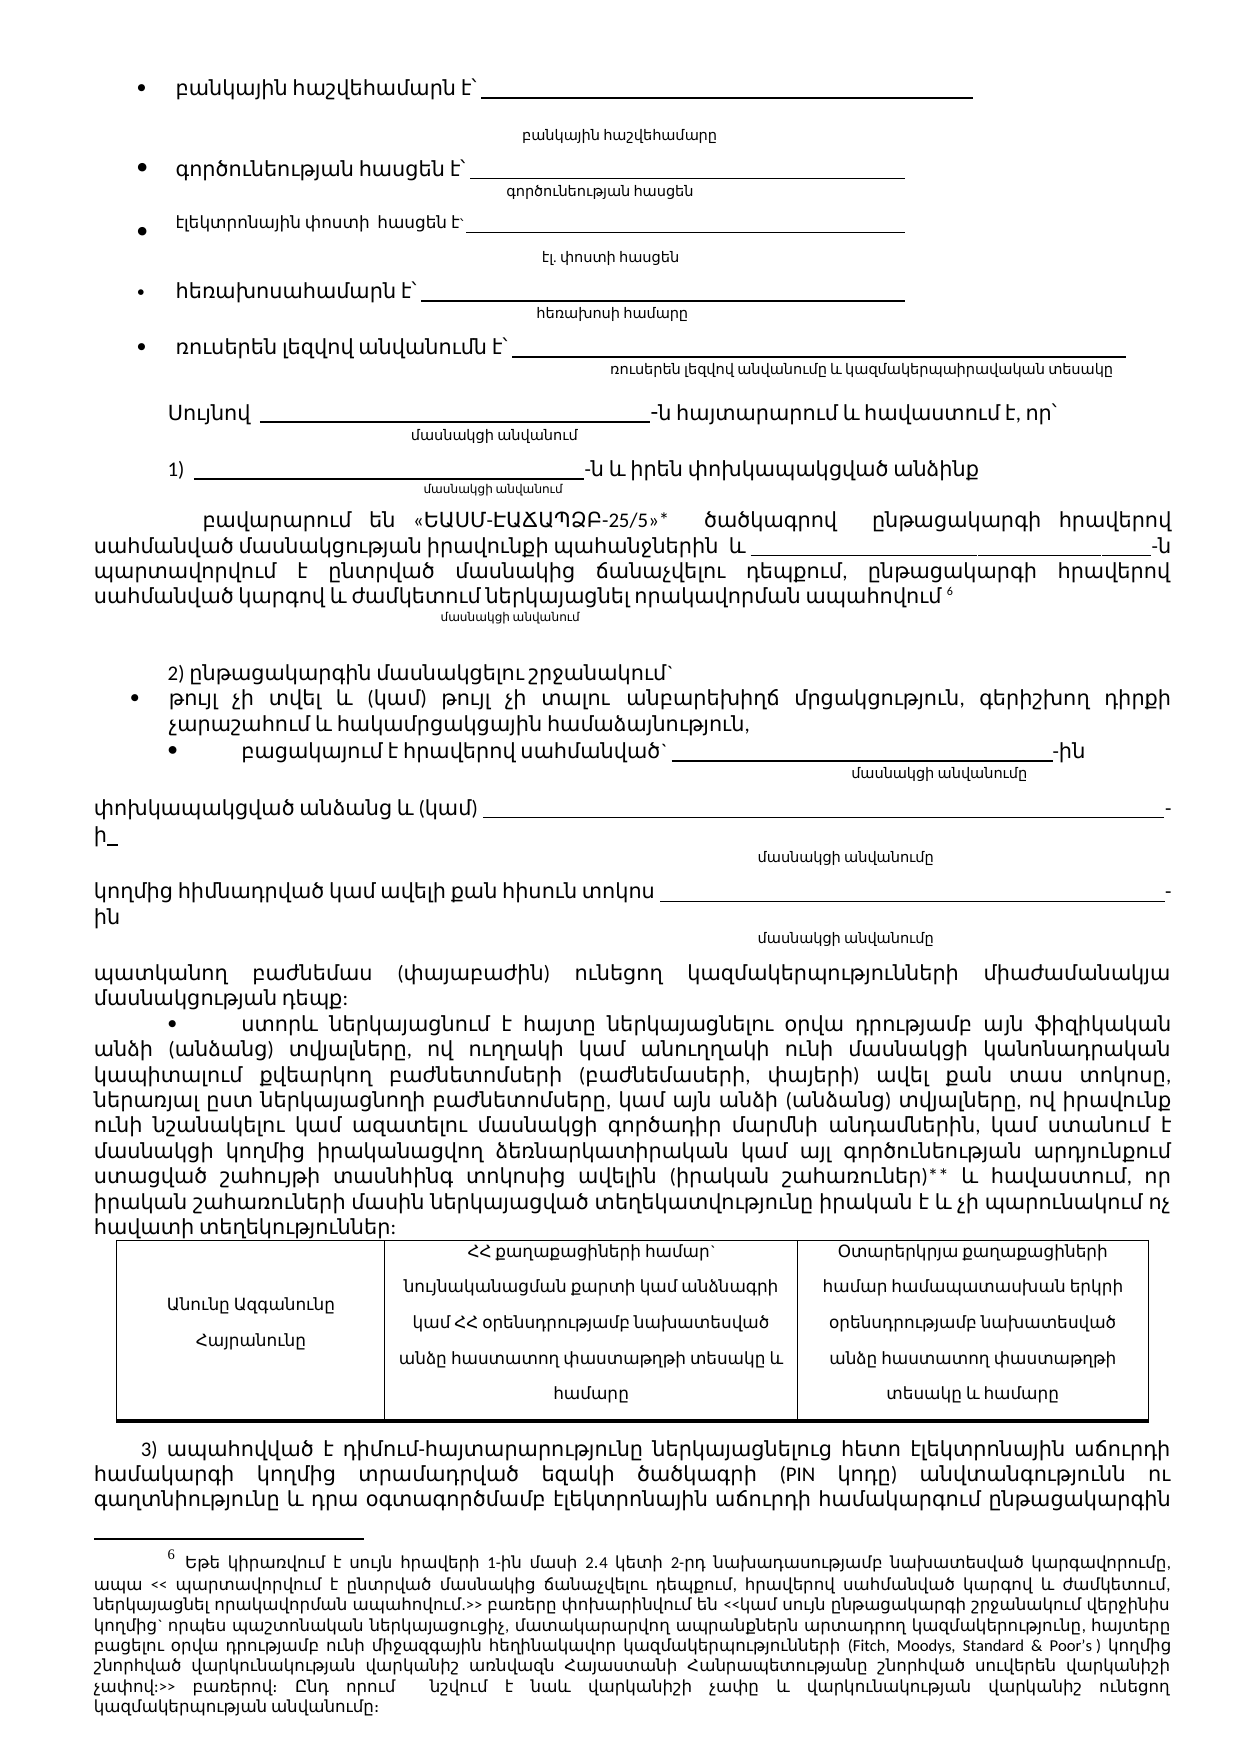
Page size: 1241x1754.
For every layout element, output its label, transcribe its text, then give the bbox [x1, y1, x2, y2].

table_header Անունը Ազգանունը Հայրանունը [117, 1241, 384, 1419]
text բավարարում են «ԵԱՍՄ-ԷԱՃԱՊՁԲ-25/5»* ծածկագրով ընթացակարգի հրավերով սահմանված մասնակցության իրավունքի պահանջներին և -ն պարտավորվում է ընտրված մասնակից ճանաչվելու դեպքում, ընթացակարգի հրավերով սահմանված կարգով և ժամկետում ներկայացնել որակավորման ապահովում [94, 507, 1171, 609]
text հեռախոսի համարը [462, 304, 1171, 334]
list բանկային հաշվեհամարն է՝ [138, 75, 1171, 126]
text մասնակցի անվանում [94, 426, 1171, 457]
text 2) ընթացակարգին մասնակցելու շրջանակում` [94, 660, 1171, 685]
list գործունեության հասցեն է՝ [138, 156, 1171, 182]
text մասնակցի անվանում [94, 609, 1171, 634]
list էլեկտրոնային փոստի հասցեն է՝ [138, 212, 1171, 248]
text պատկանող բաժնեմաս (փայաբաժին) ունեցող կազմակերպությունների միաժամանակյա մասնակցության դեպք: [94, 960, 1171, 1011]
text մասնակցի անվանում [94, 482, 1171, 507]
list թույլ չի տվել և (կամ) թույլ չի տալու անբարեխիղճ մրցակցություն, գերիշխող դիրքի չարաշահում և հակամրցակցային համաձայնություն, [131, 685, 1171, 736]
text ռուսերեն լեզվով անվանումը և կազմակերպաիրավական տեսակը [536, 360, 1171, 391]
list բացակայում է հրավերով սահմանված` -ին [94, 736, 1171, 764]
text կողմից հիմնադրված կամ ավելի քան հիսուն տոկոս -ին [94, 879, 1171, 929]
list ստորև ներկայացնում է հայտը ներկայացնելու օրվա դրությամբ այն ֆիզիկական անձի (անձանց) տվյալները, ով ուղղակի կամ անուղղակի ունի մասնակցի կանոնադրական կապիտալում քվեարկող բաժնետոմսերի (բաժնեմասերի, փայերի) ավել քան տաս տոկոսը, ներառյալ ըստ ներկայացնողի բաժնետոմսերը, կամ այն անձի (անձանց) տվյալները, ով իրավունք ունի նշանակելու կամ ազատելու մասնակցի գործադիր մարմնի անդամներին, կամ ստանում է մասնակցի կողմից իրականացվող ձեռնարկատիրական կամ այլ գործունեության արդյունքում ստացված շահույթի տասնհինգ տոկոսից ավելին (իրական շահառուներ)** և հավաստում, որ իրական շահառուների մասին ներկայացված տեղեկատվությունը իրական է և չի պարունակում ոչ հավատի տեղեկություններ: [94, 1011, 1171, 1240]
text Սույնով -ն հայտարարում և հավաստում է, որ՝ [94, 396, 1171, 426]
text մասնակցի անվանումը [94, 848, 1171, 879]
text 1) -ն և իրեն փոխկապակցված անձինք [94, 457, 1171, 482]
text մասնակցի անվանումը [94, 764, 1171, 795]
list ռուսերեն լեզվով անվանումն է՝ [138, 334, 1171, 360]
text մասնակցի անվանումը [94, 929, 1171, 960]
text փոխկապակցված անձանց և (կամ) -ի [94, 795, 1171, 848]
list հեռախոսահամարն է՝ [138, 279, 1171, 304]
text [94, 1436, 1171, 1512]
text էլ. փոստի հասցեն [94, 248, 1171, 279]
table_header Օտարերկրյա քաղաքացիների համար համապատասխան երկրի օրենսդրությամբ նախատեսված անձը հաստատող փաստաթղթի տեսակը և համարը [798, 1241, 1148, 1419]
text բանկային հաշվեհամարը [94, 126, 1171, 156]
table_header ՀՀ քաղաքացիների համար` նույնականացման քարտի կամ անձնագրի կամ ՀՀ օրենսդրությամբ նախատեսված անձը հաստատող փաստաթղթի տեսակը և համարը [385, 1241, 797, 1419]
text գործունեության հասցեն [94, 182, 1171, 212]
